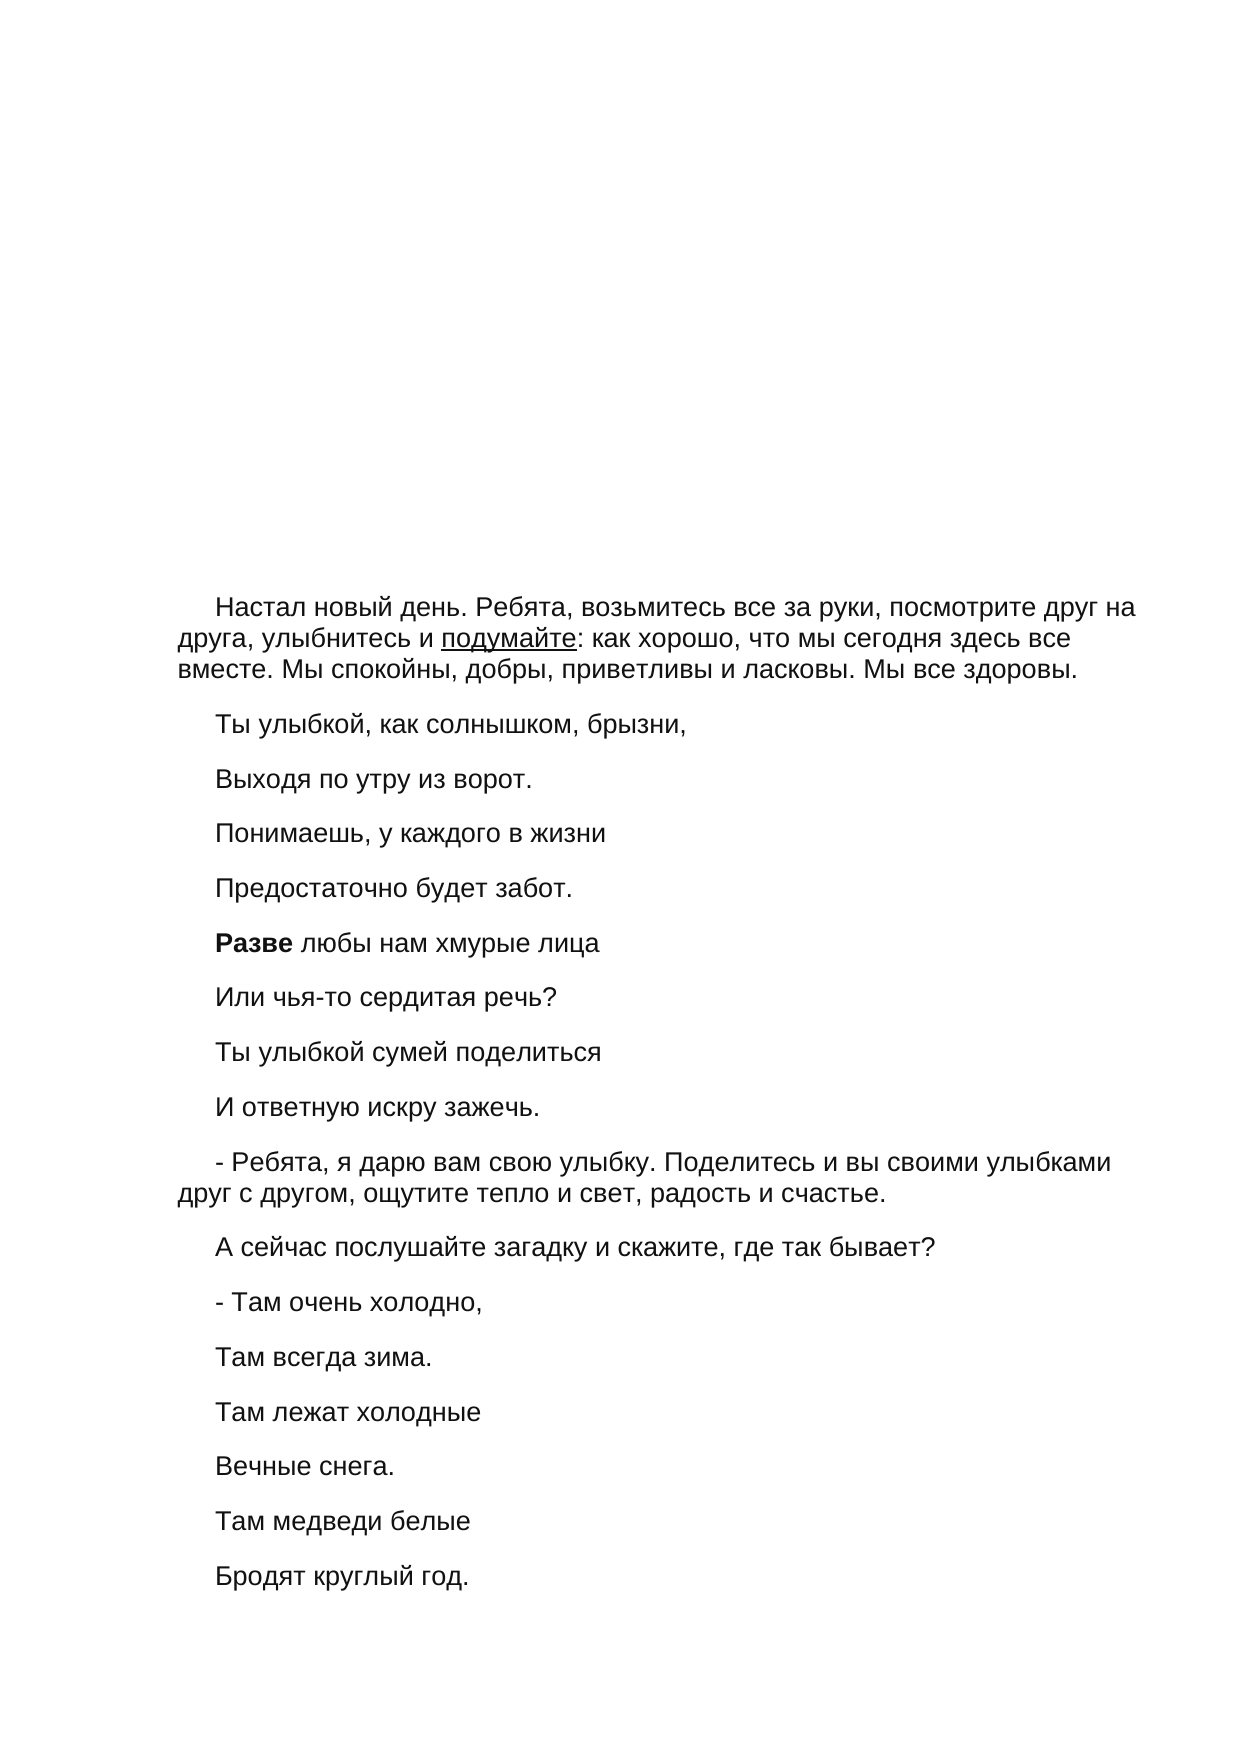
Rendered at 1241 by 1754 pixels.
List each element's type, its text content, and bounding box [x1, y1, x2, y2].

text Настал новый день. Ребята, возьмитесь все за руки, посмотрите друг на друга, улыбнитесь и подумайте: как хорошо, что мы сегодня здесь все вместе. Мы спокойны, добры, приветливы и ласковы. Мы все здоровы. [177, 591, 1152, 684]
text Предостаточно будет забот. [177, 872, 1152, 903]
text - Там очень холодно, [177, 1286, 1152, 1317]
text Там медведи белые [177, 1505, 1152, 1536]
text Разве любы нам хмурые лица [177, 927, 1152, 958]
text Вечные снега. [177, 1450, 1152, 1481]
text Понимаешь, у каждого в жизни [177, 817, 1152, 849]
text Или чья-то сердитая речь? [177, 981, 1152, 1013]
text - Ребята, я дарю вам свою улыбку. Поделитесь и вы своими улыбками друг с другом, ощутите тепло и свет, радость и счастье. [177, 1146, 1152, 1208]
text Там лежат холодные [177, 1396, 1152, 1427]
text А сейчас послушайте загадку и скажите, где так бывает? [177, 1231, 1152, 1263]
text Ты улыбкой сумей поделиться [177, 1036, 1152, 1067]
text Там всегда зима. [177, 1341, 1152, 1372]
text Ты улыбкой, как солнышком, брызни, [177, 708, 1152, 739]
text И ответную искру зажечь. [177, 1091, 1152, 1122]
text Выходя по утру из ворот. [177, 763, 1152, 794]
text Бродят круглый год. [177, 1559, 1152, 1591]
